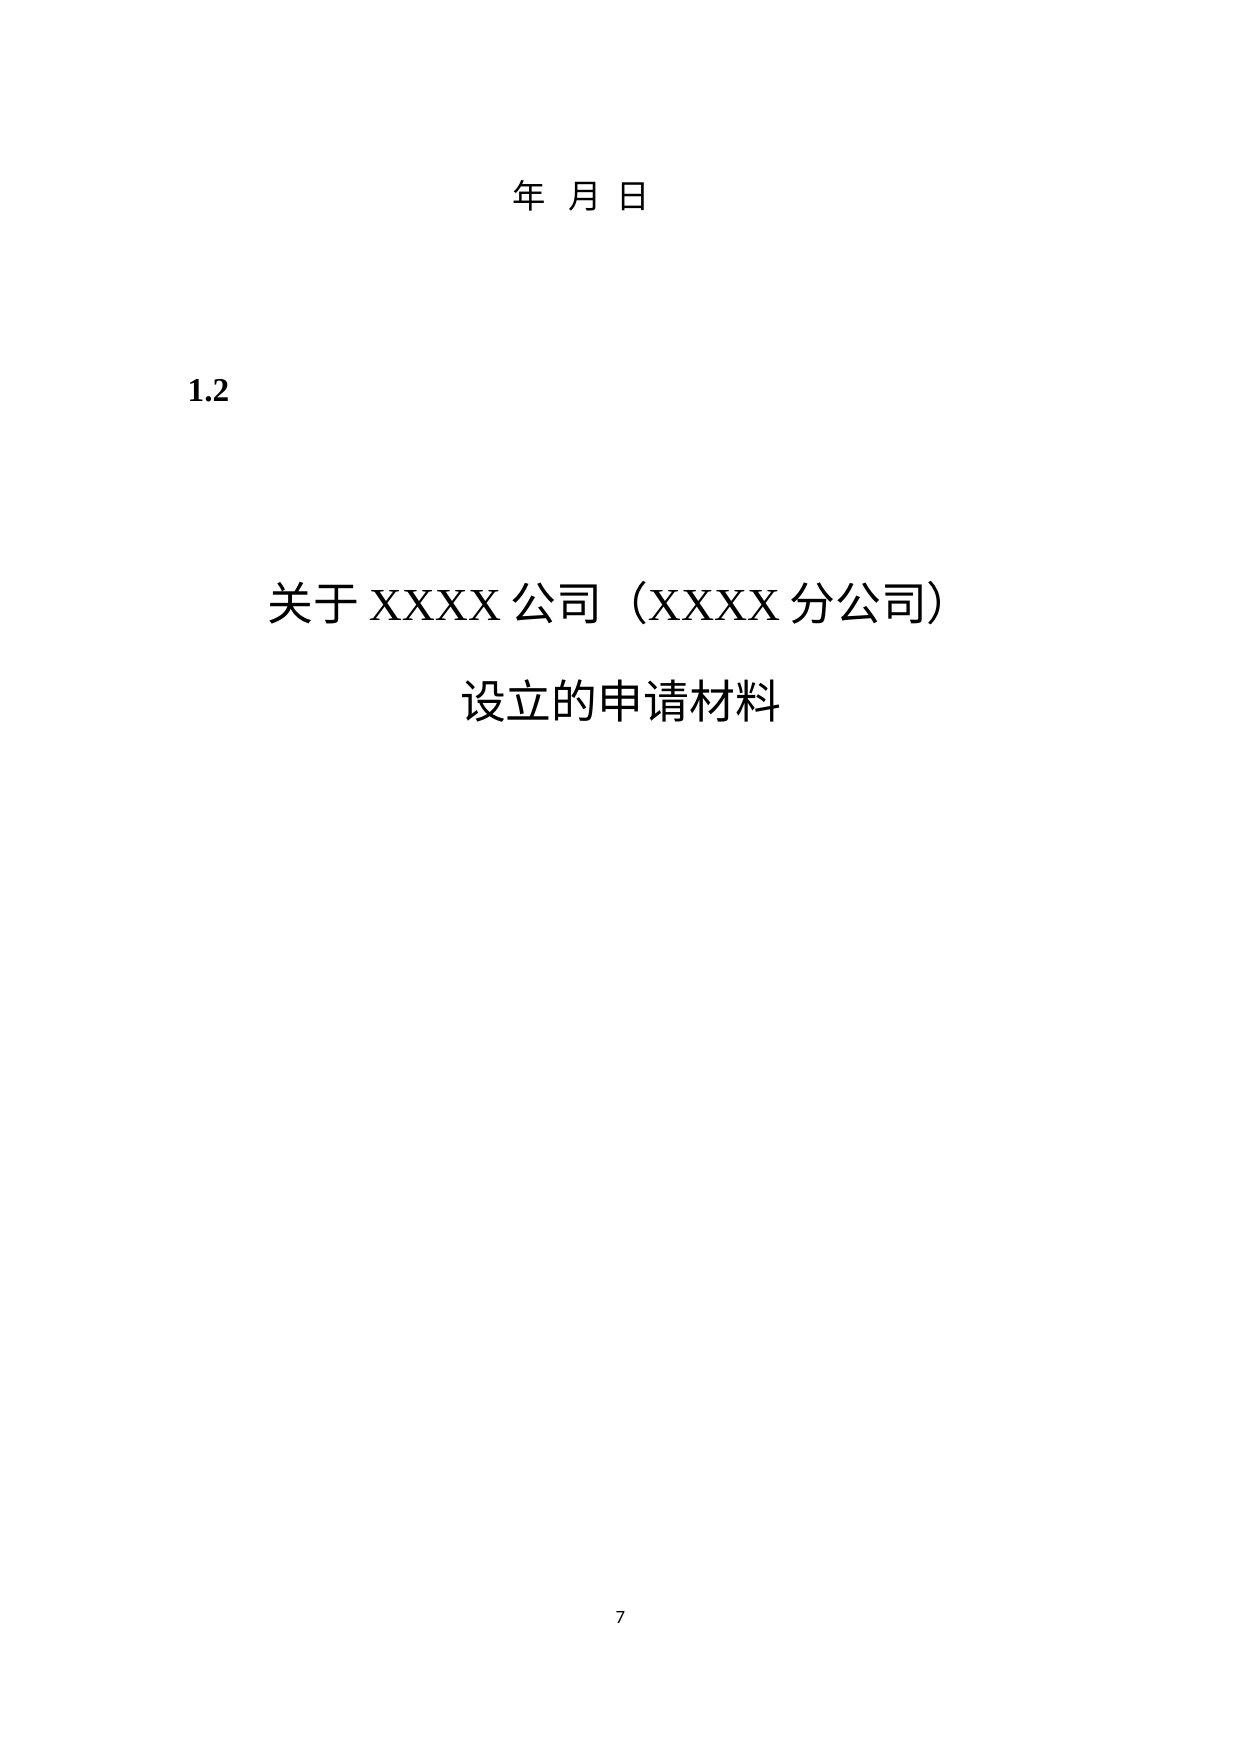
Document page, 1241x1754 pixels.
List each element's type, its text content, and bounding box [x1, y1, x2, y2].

text 设立的申请材料 [187, 649, 1053, 747]
text 1.2 [187, 357, 1053, 422]
text 年 月 日 [187, 162, 1053, 227]
text 关于XXXX公司（XXXX分公司） [187, 552, 1053, 649]
